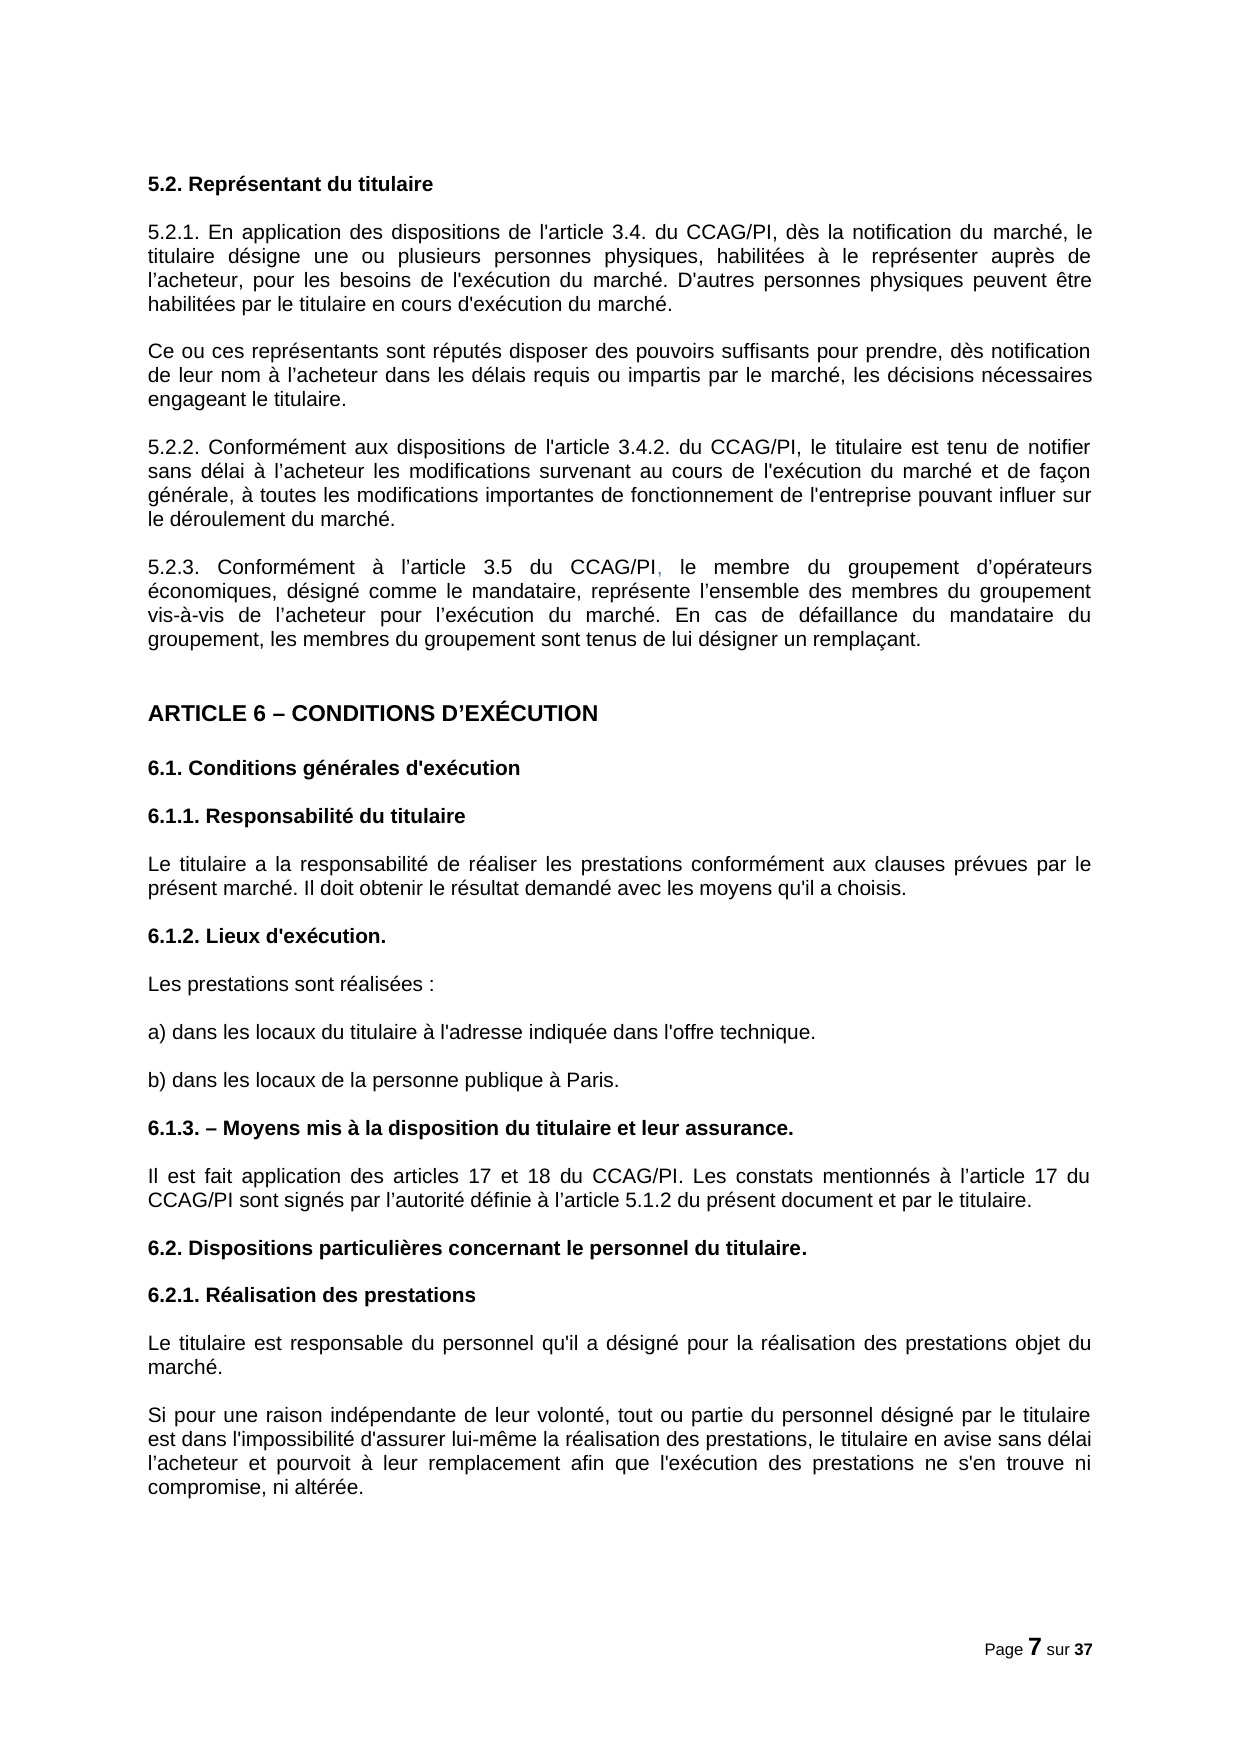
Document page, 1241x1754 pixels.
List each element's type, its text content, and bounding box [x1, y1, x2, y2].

text a) dans les locaux du titulaire à l'adresse indiquée dans l'offre technique. [148, 1020, 1093, 1044]
text 5.2.1. En application des dispositions de l'article 3.4. du CCAG/PI, dès la notification du marché, le titulaire désigne une ou plusieurs personnes physiques, habilitées à le représenter auprès de l’acheteur, pour les besoins de l'exécution du marché. D'autres personnes physiques peuvent être habilitées par le titulaire en cours d'exécution du marché. [148, 219, 1093, 315]
text Ce ou ces représentants sont réputés disposer des pouvoirs suffisants pour prendre, dès notification de leur nom à l’acheteur dans les délais requis ou impartis par le marché, les décisions nécessaires engageant le titulaire. [148, 339, 1093, 411]
subtitle 6.2. Dispositions particulières concernant le personnel du titulaire. [148, 1235, 1093, 1259]
text Si pour une raison indépendante de leur volonté, tout ou partie du personnel désigné par le titulaire est dans l'impossibilité d'assurer lui-même la réalisation des prestations, le titulaire en avise sans délai l’acheteur et pourvoit à leur remplacement afin que l'exécution des prestations ne s'en trouve ni compromise, ni altérée. [148, 1403, 1093, 1499]
subtitle 5.2. Représentant du titulaire [148, 172, 1093, 196]
subtitle 6.2.1. Réalisation des prestations [148, 1283, 1093, 1307]
text Le titulaire a la responsabilité de réaliser les prestations conformément aux clauses prévues par le présent marché. Il doit obtenir le résultat demandé avec les moyens qu'il a choisis. [148, 852, 1093, 900]
text 5.2.2. Conformément aux dispositions de l'article 3.4.2. du CCAG/PI, le titulaire est tenu de notifier sans délai à l’acheteur les modifications survenant au cours de l'exécution du marché et de façon générale, à toutes les modifications importantes de fonctionnement de l'entreprise pouvant influer sur le déroulement du marché. [148, 435, 1093, 531]
text Il est fait application des articles 17 et 18 du CCAG/PI. Les constats mentionnés à l’article 17 du CCAG/PI sont signés par l’autorité définie à l’article 5.1.2 du présent document et par le titulaire. [148, 1163, 1093, 1211]
subtitle 6.1.3. – Moyens mis à la disposition du titulaire et leur assurance. [148, 1116, 1093, 1139]
subtitle 6.1. Conditions générales d'exécution [148, 756, 1093, 780]
text Le titulaire est responsable du personnel qu'il a désigné pour la réalisation des prestations objet du marché. [148, 1331, 1093, 1379]
subtitle 6.1.2. Lieux d'exécution. [148, 924, 1093, 948]
text 5.2.3. Conformément à l’article 3.5 du CCAG/PI, le membre du groupement d’opérateurs économiques, désigné comme le mandataire, représente l’ensemble des membres du groupement vis-à-vis de l’acheteur pour l’exécution du marché. En cas de défaillance du mandataire du groupement, les membres du groupement sont tenus de lui désigner un remplaçant. [148, 555, 1093, 651]
text Les prestations sont réalisées : [148, 972, 1093, 996]
title ARTICLE 6 – CONDITIONS D’EXÉCUTION [148, 700, 1093, 726]
subtitle 6.1.1. Responsabilité du titulaire [148, 804, 1093, 828]
text b) dans les locaux de la personne publique à Paris. [148, 1068, 1093, 1092]
